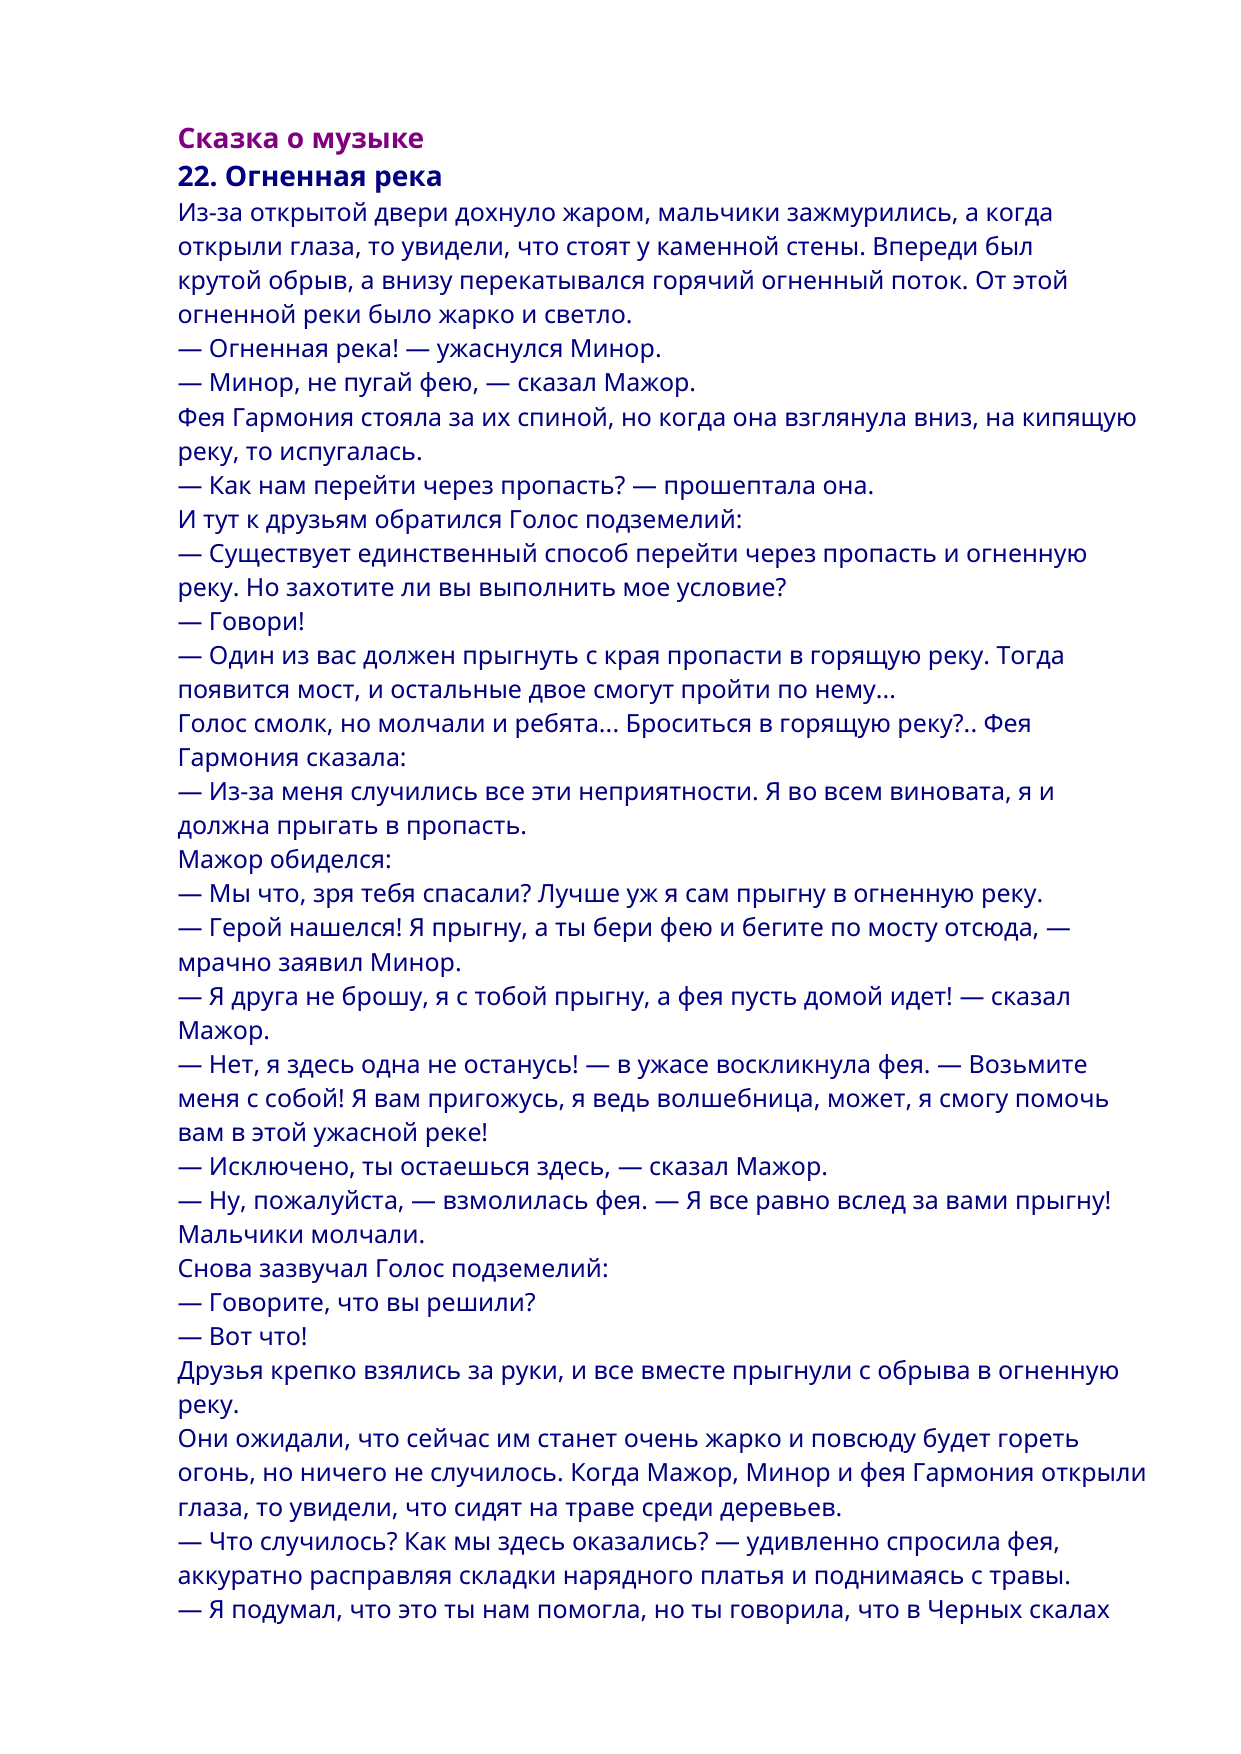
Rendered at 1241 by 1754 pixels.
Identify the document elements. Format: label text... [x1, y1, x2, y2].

text открыли глаза, то увидели, что стоят у каменной стены. Впереди был [177, 229, 1152, 263]
text крутой обрыв, а внизу перекатывался горячий огненный поток. От этой [177, 263, 1152, 297]
text Сказка о музыке [177, 118, 1152, 156]
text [177, 297, 1152, 1625]
text Из-за открытой двери дохнуло жаром, мальчики зажмурились, а когда [177, 195, 1152, 229]
text 22. Огненная река [177, 156, 1152, 195]
